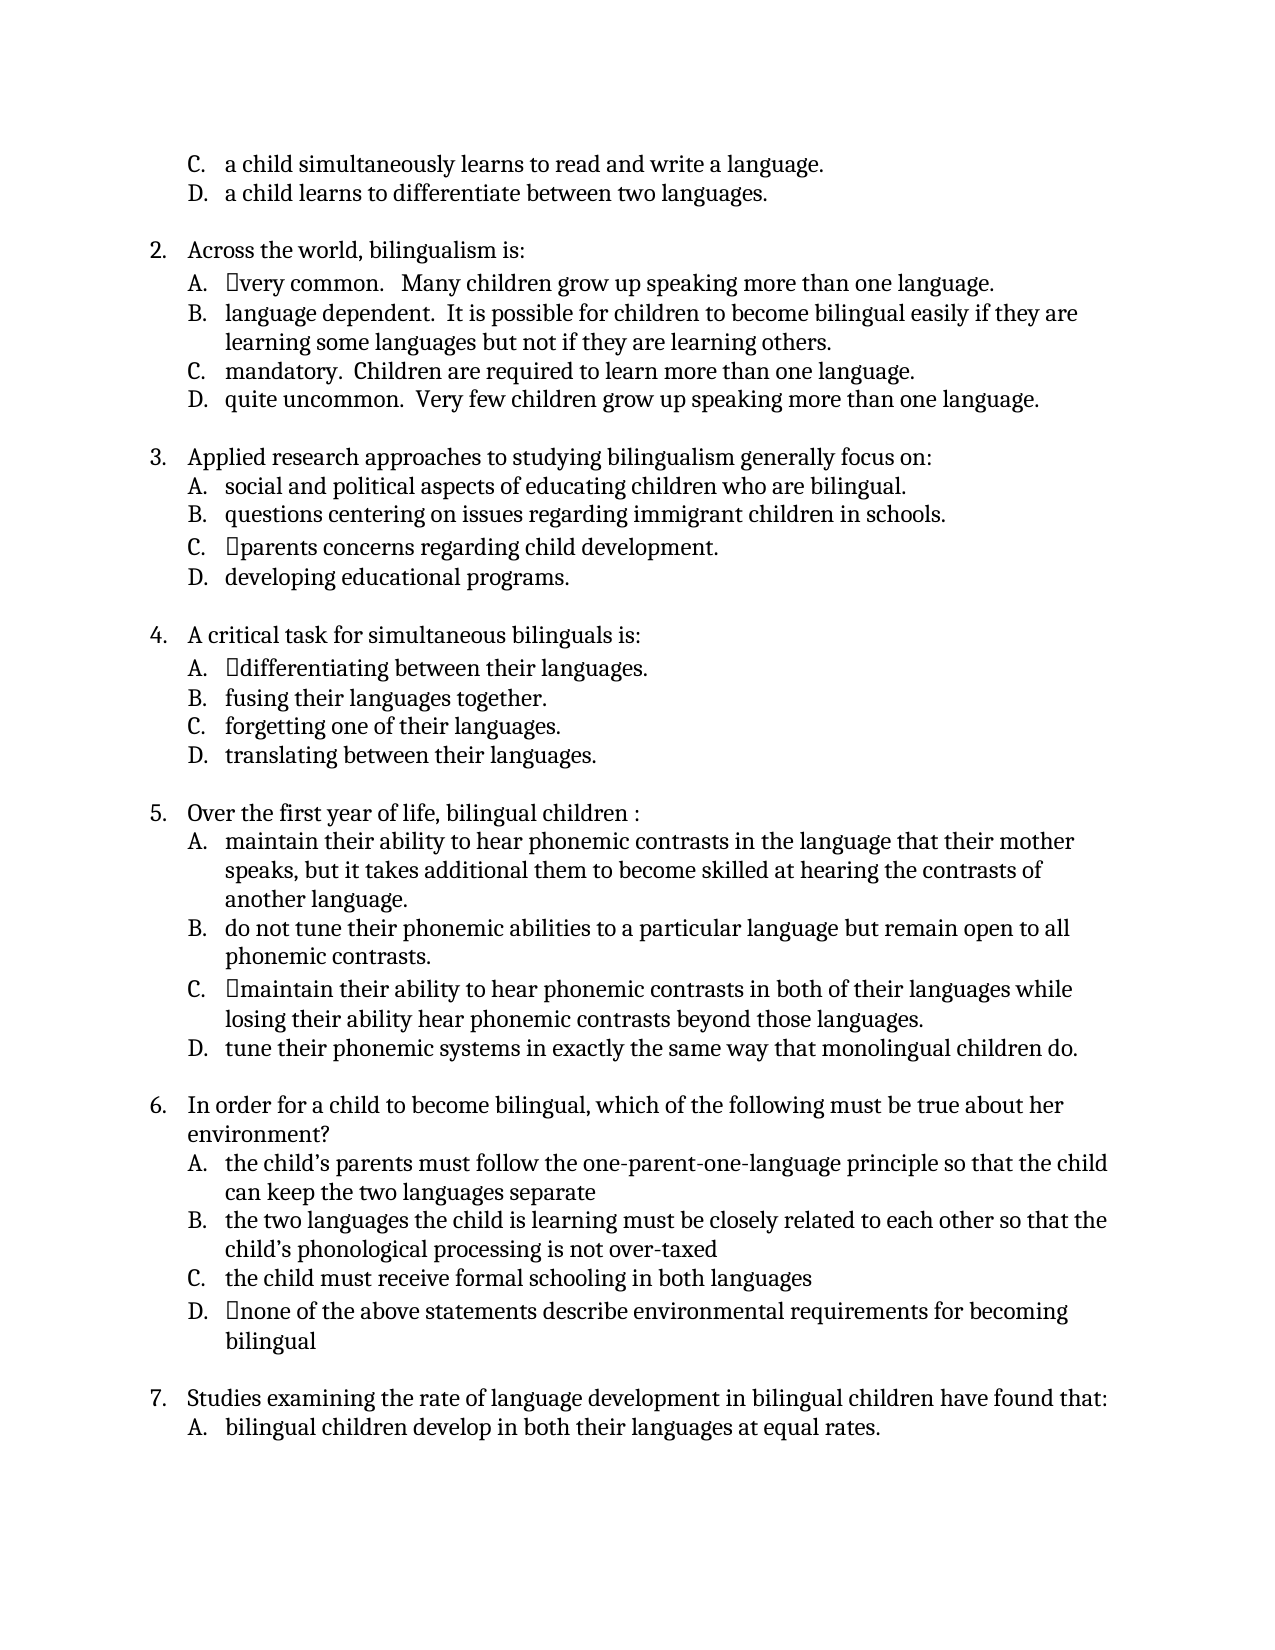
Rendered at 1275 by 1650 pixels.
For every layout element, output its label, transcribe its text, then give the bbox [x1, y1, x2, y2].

list In order for a child to become bilingual, which of the following must be true about her environment? [150, 1091, 1125, 1149]
list differentiating between their languages. [187, 649, 1125, 683]
list bilingual children develop in both their languages at equal rates. [187, 1413, 1125, 1442]
list A critical task for simultaneous bilinguals is: [150, 621, 1125, 649]
list a child simultaneously learns to read and write a language. [187, 150, 1125, 179]
list the two languages the child is learning must be closely related to each other so that the child’s phonological processing is not over-taxed [187, 1206, 1125, 1264]
list maintain their ability to hear phonemic contrasts in the language that their mother speaks, but it takes additional them to become skilled at hearing the contrasts of another language. [187, 827, 1125, 913]
list very common. Many children grow up speaking more than one language. [187, 265, 1125, 299]
list developing educational programs. [187, 563, 1125, 592]
list none of the above statements describe environmental requirements for becoming bilingual [187, 1292, 1125, 1355]
list Applied research approaches to studying bilingualism generally focus on: [150, 443, 1125, 472]
list the child must receive formal schooling in both languages [187, 1264, 1125, 1292]
list a child learns to differentiate between two languages. [187, 179, 1125, 207]
list mandatory. Children are required to learn more than one language. [187, 357, 1125, 385]
list fusing their languages together. [187, 683, 1125, 712]
list do not tune their phonemic abilities to a particular language but remain open to all phonemic contrasts. [187, 913, 1125, 971]
list Across the world, bilingualism is: [150, 236, 1125, 265]
list maintain their ability to hear phonemic contrasts in both of their languages while losing their ability hear phonemic contrasts beyond those languages. [187, 971, 1125, 1034]
list tune their phonemic systems in exactly the same way that monolingual children do. [187, 1034, 1125, 1062]
list forgetting one of their languages. [187, 712, 1125, 741]
list translating between their languages. [187, 741, 1125, 770]
list the child’s parents must follow the one-parent-one-language principle so that the child can keep the two languages separate [187, 1149, 1125, 1206]
list social and political aspects of educating children who are bilingual. [187, 472, 1125, 500]
list parents concerns regarding child development. [187, 529, 1125, 563]
list Over the first year of life, bilingual children : [150, 798, 1125, 827]
list quite uncommon. Very few children grow up speaking more than one language. [187, 385, 1125, 414]
list language dependent. It is possible for children to become bilingual easily if they are learning some languages but not if they are learning others. [187, 299, 1125, 357]
list questions centering on issues regarding immigrant children in schools. [187, 500, 1125, 529]
list Studies examining the rate of language development in bilingual children have found that: [150, 1384, 1125, 1413]
